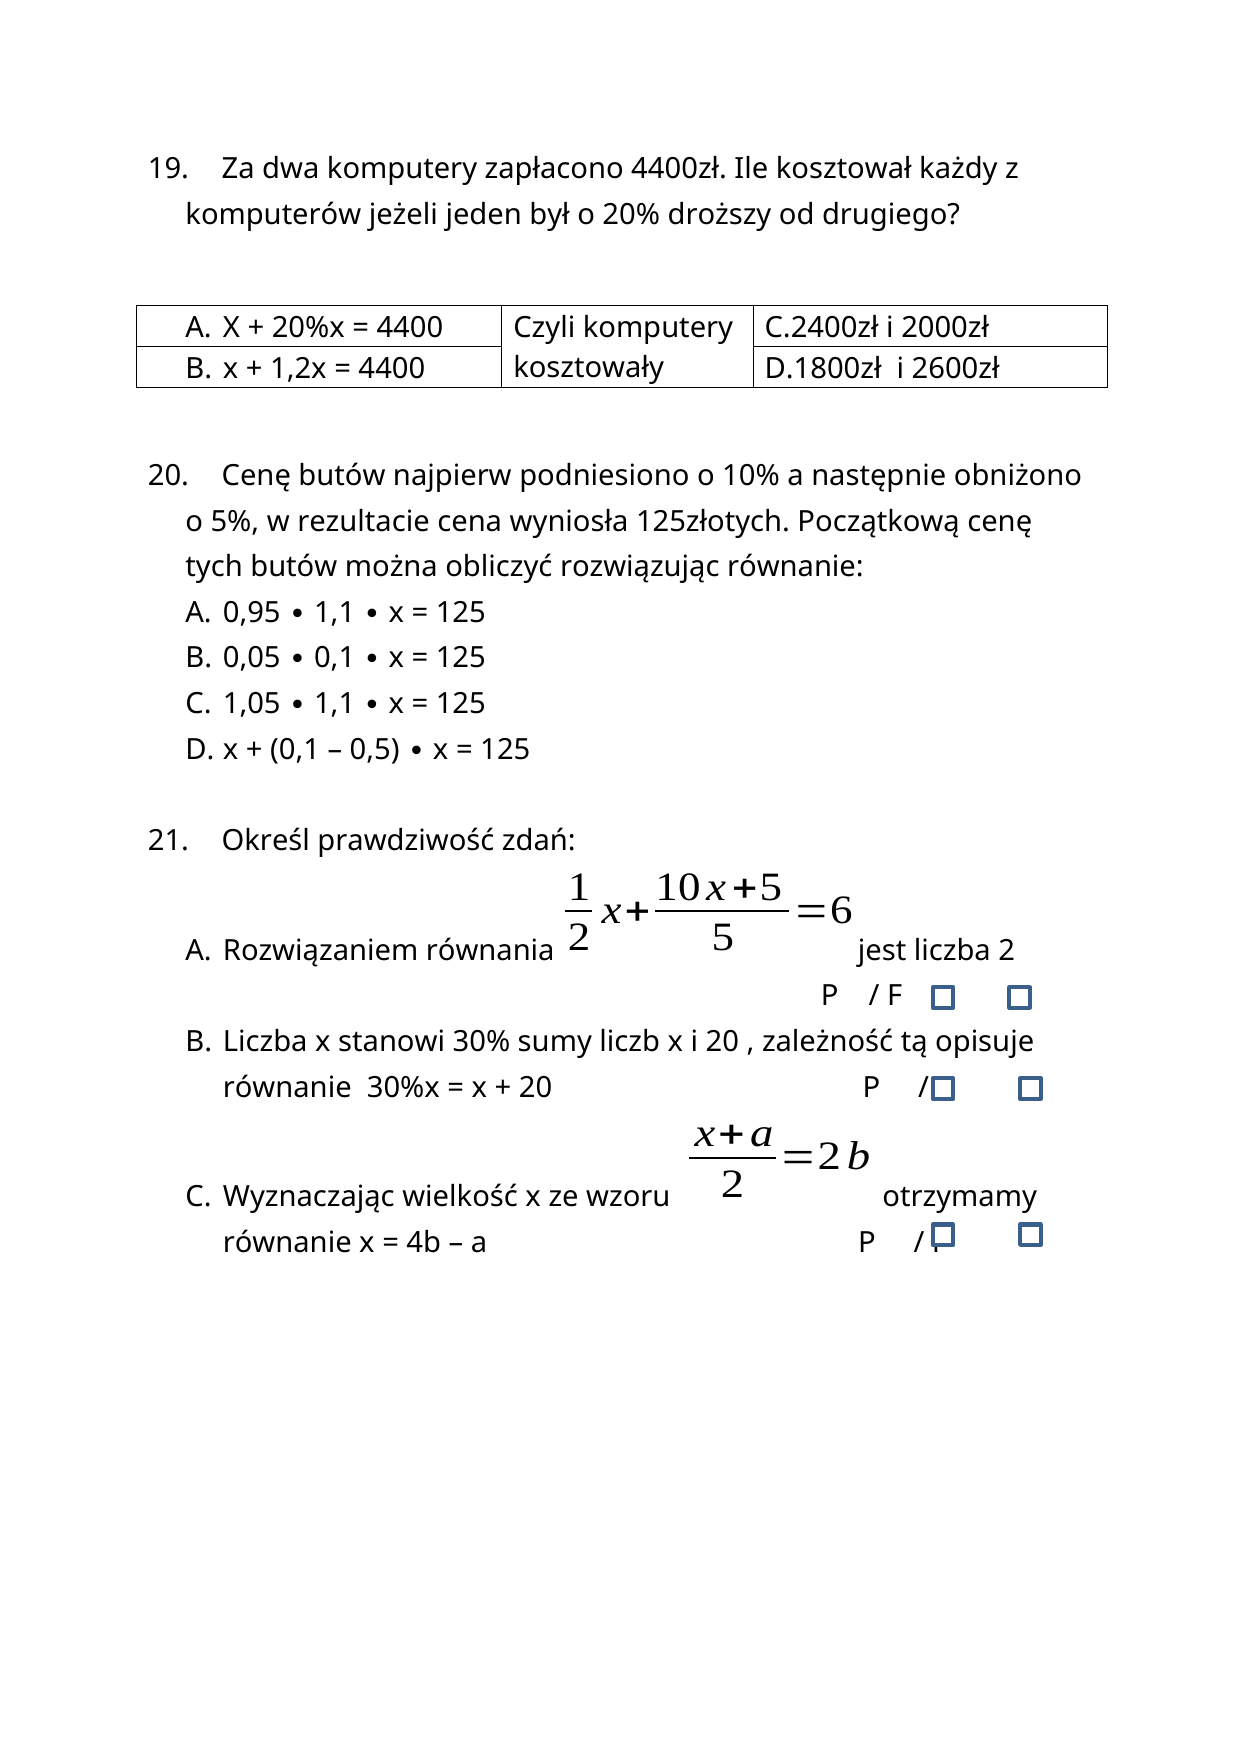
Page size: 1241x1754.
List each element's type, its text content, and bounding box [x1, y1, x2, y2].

list Liczba x stanowi 30% sumy liczb x i 20 , zależność tą opisuje równanie 30%x = x + 20 P / F [185, 1020, 1093, 1106]
table_header C.2400zł i 2000zł [754, 306, 1107, 346]
list Cenę butów najpierw podniesiono o 10% a następnie obniżono o 5%, w rezultacie cena wyniosła 125złotych. Początkową cenę tych butów można obliczyć rozwiązując równanie: [148, 454, 1093, 585]
table_cell D.1800zł i 2600zł [754, 347, 1107, 387]
table_header Czyli komputery kosztowały [502, 306, 753, 387]
list Za dwa komputery zapłacono 4400zł. Ile kosztował każdy z komputerów jeżeli jeden był o 20% droższy od drugiego? [148, 148, 1093, 233]
list 1,05 ∙ 1,1 ∙ x = 125 [185, 682, 1093, 722]
list P / F [223, 975, 1093, 1014]
list 0,05 ∙ 0,1 ∙ x = 125 [185, 637, 1093, 676]
list Rozwiązaniem równania jest liczba 2 [185, 865, 1093, 969]
table_header X + 20%x = 4400 [137, 306, 501, 346]
list x + (0,1 – 0,5) ∙ x = 125 [185, 728, 1093, 768]
list Wyznaczając wielkość x ze wzoru otrzymamy równanie x = 4b – a P / F [185, 1112, 1093, 1261]
list 0,95 ∙ 1,1 ∙ x = 125 [185, 591, 1093, 631]
table_cell x + 1,2x = 4400 [137, 347, 501, 387]
list Określ prawdziwość zdań: [148, 819, 1093, 859]
